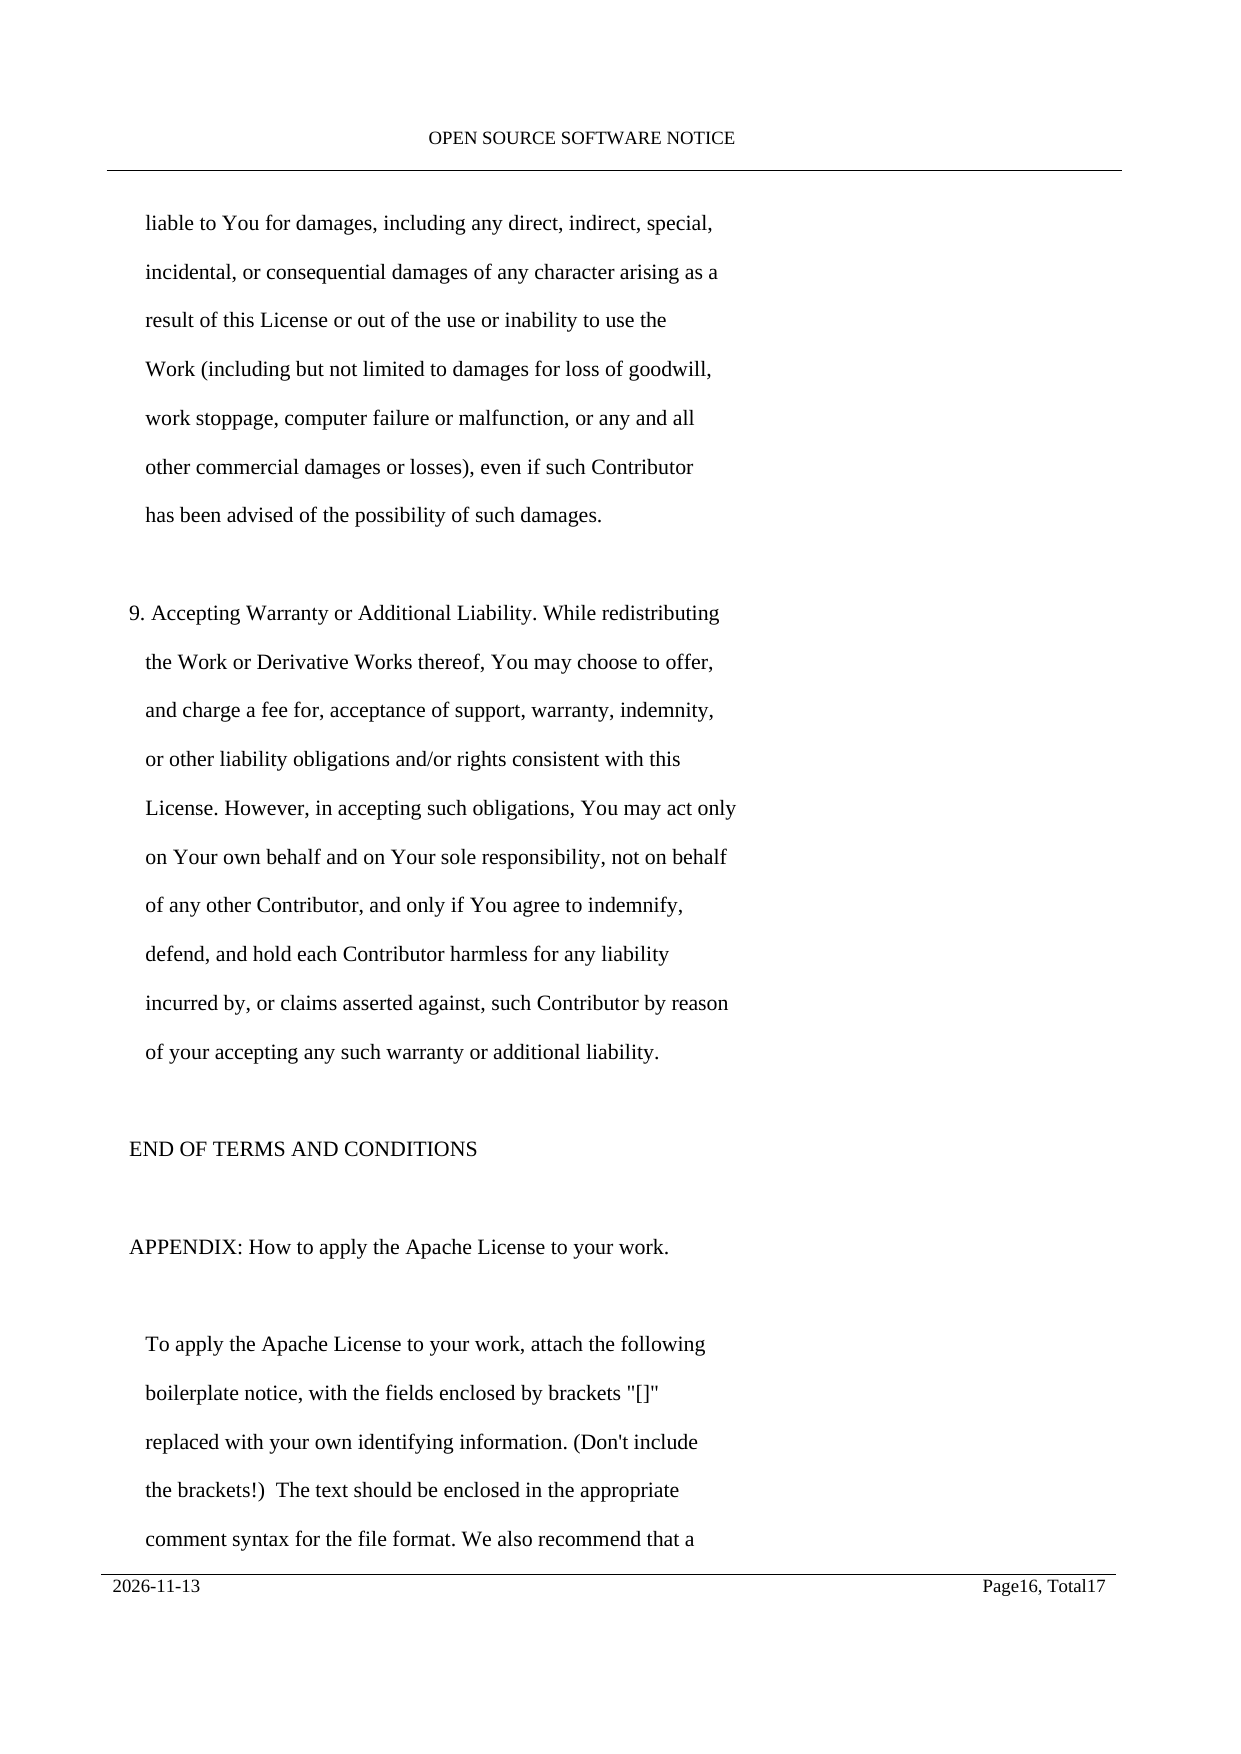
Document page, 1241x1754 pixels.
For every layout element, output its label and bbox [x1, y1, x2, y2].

text [112, 206, 1128, 1555]
